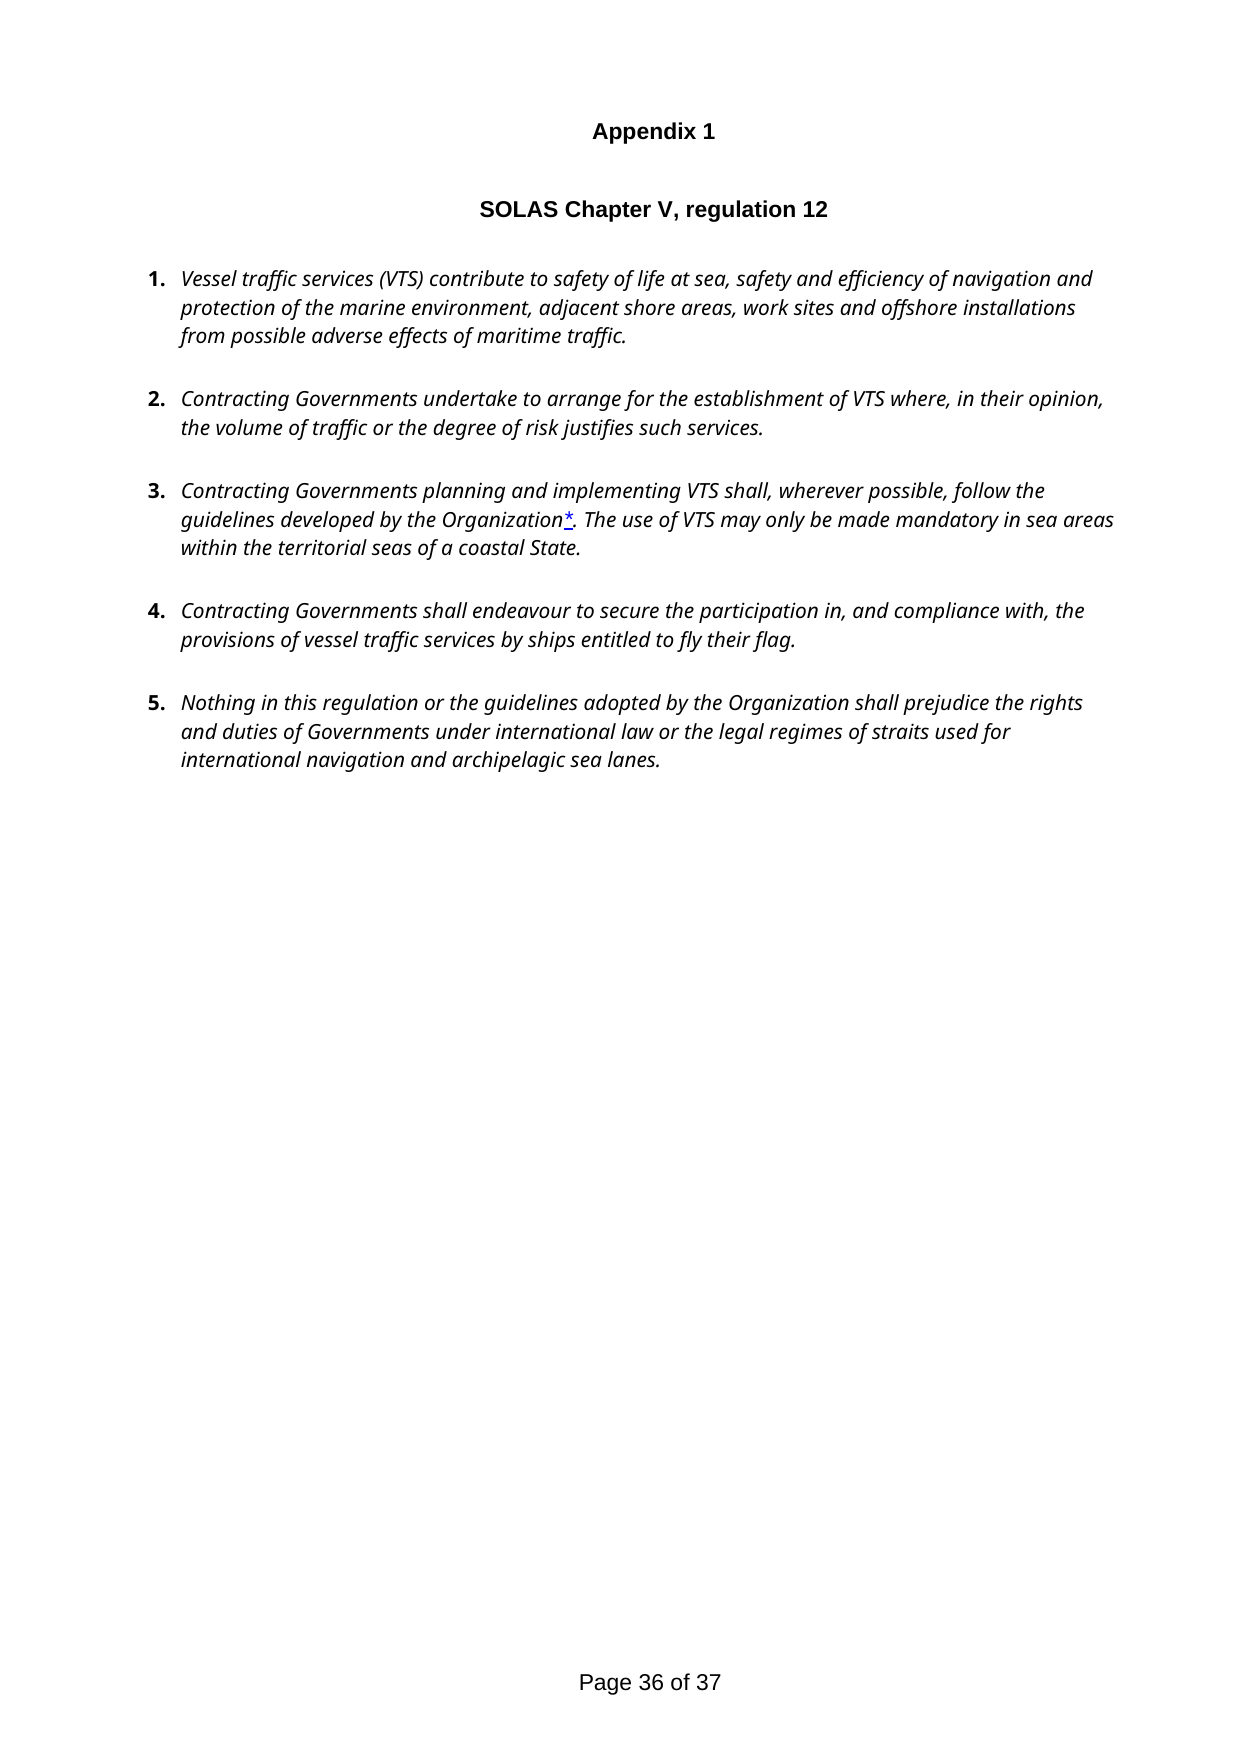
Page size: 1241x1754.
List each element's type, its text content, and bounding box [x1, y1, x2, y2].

table_header 1. [145, 261, 177, 381]
table_header Vessel traffic services (VTS) contribute to safety of life at sea, safety and efficiency of navigation and protection of the marine environment, adjacent shore areas, work sites and offshore installations from possible adverse effects of maritime traffic. [178, 261, 1119, 381]
text SOLAS Chapter V, regulation 12 [185, 196, 1122, 222]
table_cell Contracting Governments planning and implementing VTS shall, wherever possible, follow the guidelines developed by the Organization*. The use of VTS may only be made mandatory in sea areas within the territorial seas of a coastal State. [178, 473, 1119, 593]
table_cell 2. [145, 381, 177, 473]
table_cell Contracting Governments shall endeavour to secure the participation in, and compliance with, the provisions of vessel traffic services by ships entitled to fly their flag. [178, 594, 1119, 685]
table_cell 5. [145, 685, 177, 777]
table_cell Contracting Governments undertake to arrange for the establishment of VTS where, in their opinion, the volume of traffic or the degree of risk justifies such services. [178, 381, 1119, 473]
table_cell Nothing in this regulation or the guidelines adopted by the Organization shall prejudice the rights and duties of Governments under international law or the legal regimes of straits used for international navigation and archipelagic sea lanes. [178, 685, 1119, 777]
table_cell 3. [145, 473, 177, 593]
table_cell 4. [145, 594, 177, 685]
text Appendix 1 [185, 118, 1122, 144]
